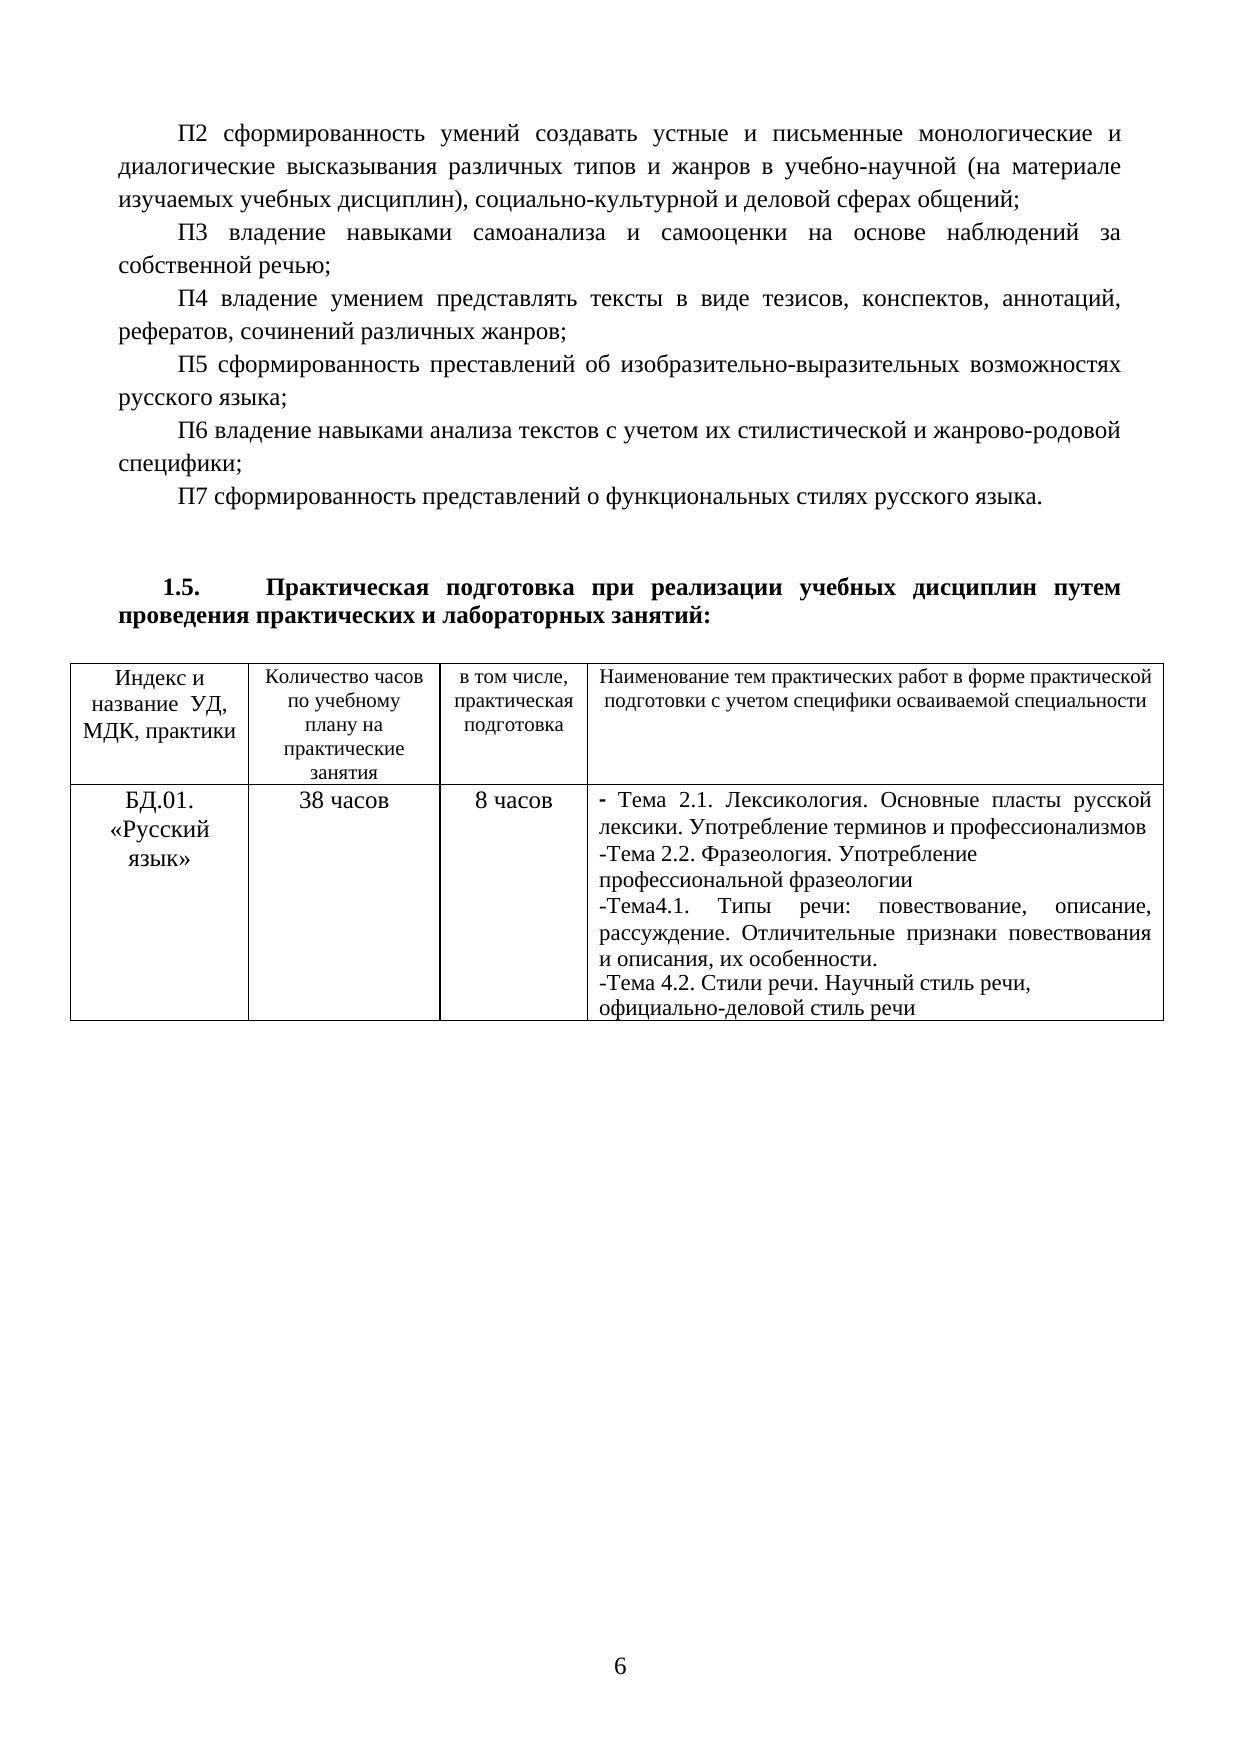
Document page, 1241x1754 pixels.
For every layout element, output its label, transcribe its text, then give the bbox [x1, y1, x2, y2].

table_header Наименование тем практических работ в форме практической подготовки с учетом специфики осваиваемой специальности [588, 664, 1163, 784]
table_cell 8 часов [441, 785, 587, 1020]
text П3 владение навыками самоанализа и самооценки на основе наблюдений за собственной речью; [118, 217, 1122, 279]
list Практическая подготовка при реализации учебных дисциплин путем проведения практических и лабораторных занятий: [118, 572, 1122, 629]
table_header в том числе, практическая подготовка [441, 664, 587, 784]
table_cell БД.01. «Русский язык» [71, 785, 248, 1020]
table_header Индекс и название УД, МДК, практики [71, 664, 248, 784]
table_header Количество часов по учебному плану на практические занятия [249, 664, 439, 784]
text П2 сформированность умений создавать устные и письменные монологические и диалогические высказывания различных типов и жанров в учебно-научной (на материале изучаемых учебных дисциплин), социально-культурной и деловой сферах общений; [118, 118, 1122, 213]
text П6 владение навыками анализа текстов с учетом их стилистической и жанрово-родовой специфики; [118, 415, 1122, 477]
table_cell 38 часов [249, 785, 439, 1020]
table_cell - Тема 2.1. Лексикология. Основные пласты русской лексики. Употребление терминов и профессионализмов -Тема 2.2. Фразеология. Употребление профессиональной фразеологии -Тема4.1. Типы речи: повествование, описание, рассуждение. Отличительные признаки повествования и описания, их особенности. -Тема 4.2. Стили речи. Научный стиль речи, официально-деловой стиль речи [588, 785, 1163, 1020]
text П4 владение умением представлять тексты в виде тезисов, конспектов, аннотаций, рефератов, сочинений различных жанров; [118, 283, 1122, 345]
text П5 сформированность преставлений об изобразительно-выразительных возможностях русского языка; [118, 349, 1122, 411]
text П7 сформированность представлений о функциональных стилях русского языка. [118, 481, 1122, 510]
